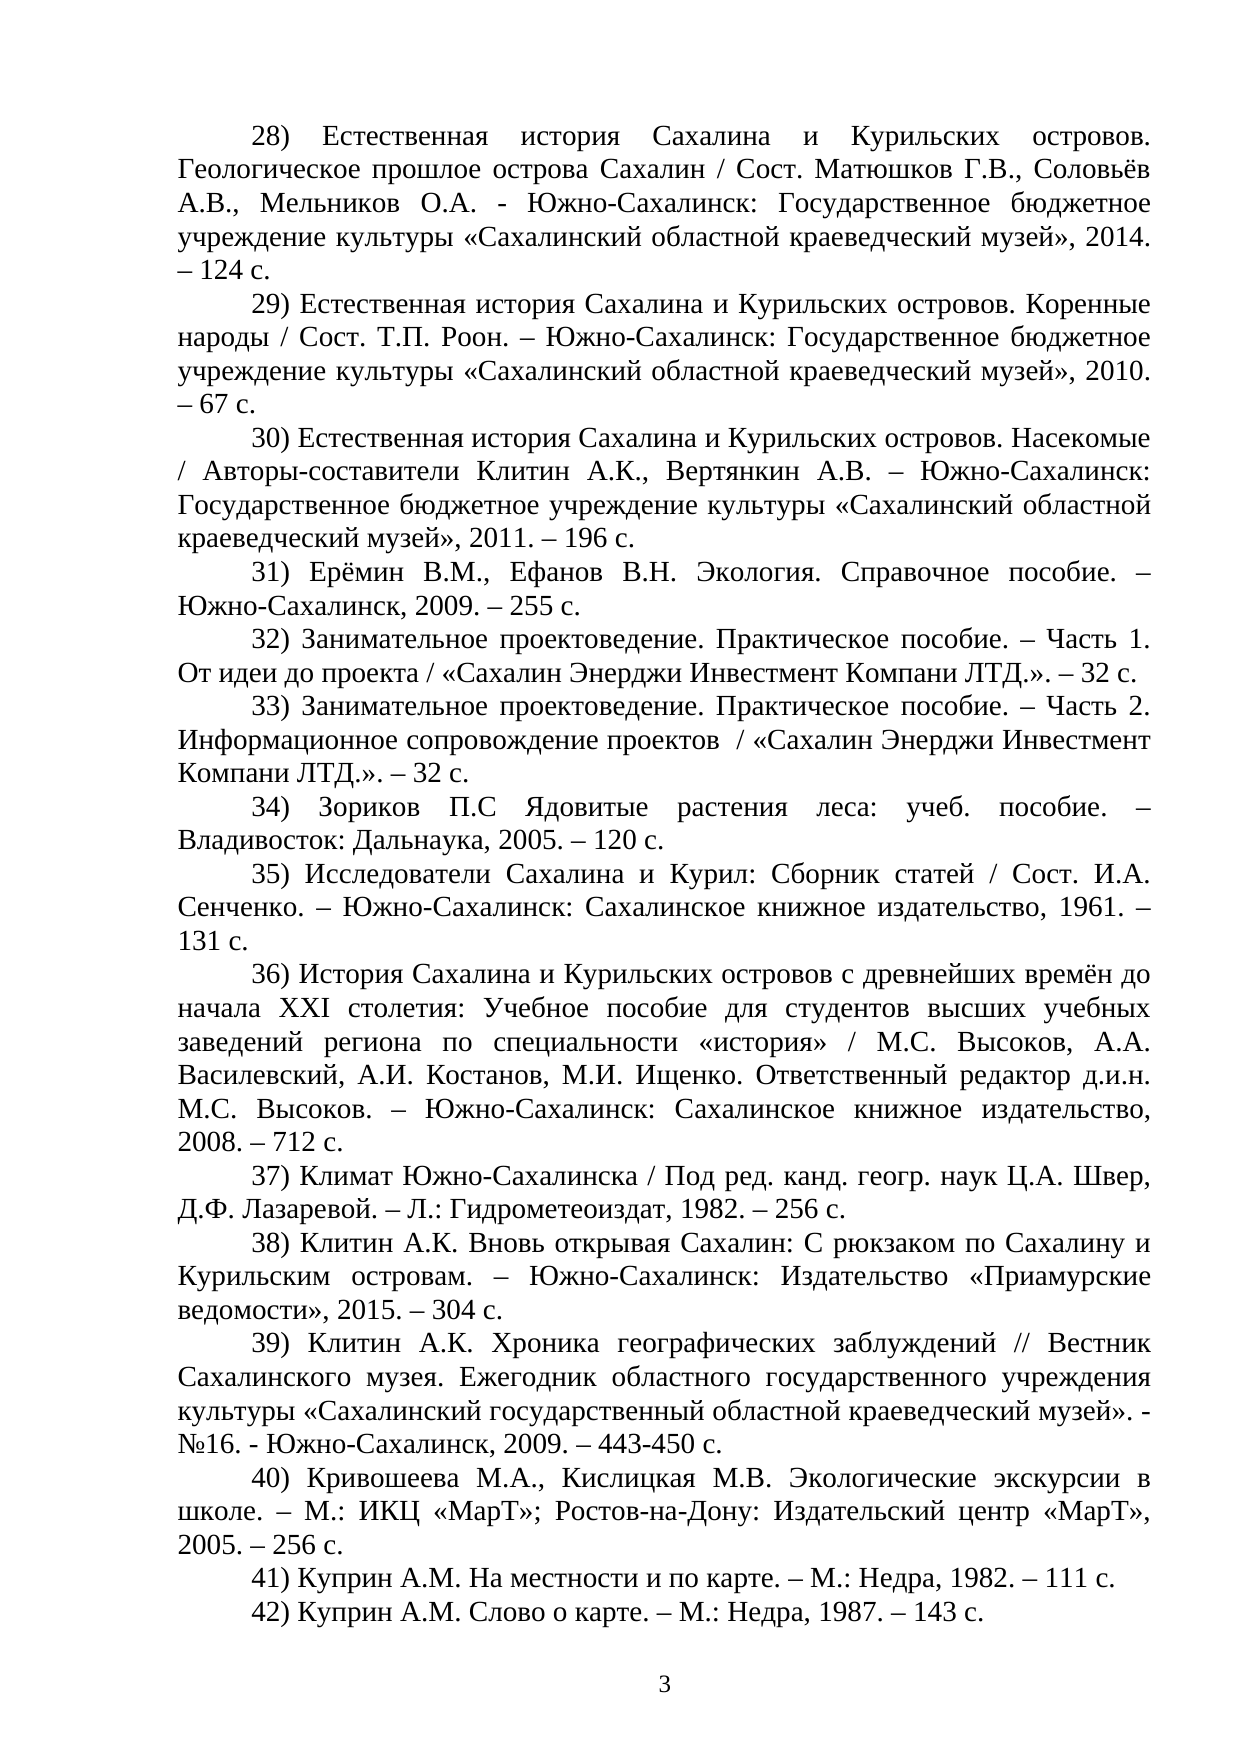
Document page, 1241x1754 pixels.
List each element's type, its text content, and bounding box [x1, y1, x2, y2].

text 40) Кривошеева М.А., Кислицкая М.В. Экологические экскурсии в школе. – М.: ИКЦ «МарТ»; Ростов-на-Дону: Издательский центр «МарТ», 2005. – 256 с. [177, 1460, 1152, 1560]
text 38) Клитин А.К. Вновь открывая Сахалин: С рюкзаком по Сахалину и Курильским островам. – Южно-Сахалинск: Издательство «Приамурские ведомости», 2015. – 304 с. [177, 1225, 1152, 1326]
text 34) Зориков П.С Ядовитые растения леса: учеб. пособие. – Владивосток: Дальнаука, 2005. – 120 с. [177, 789, 1152, 856]
text 42) Куприн А.М. Слово о карте. – М.: Недра, 1987. – 143 с. [177, 1594, 1152, 1627]
text 30) Естественная история Сахалина и Курильских островов. Насекомые / Авторы-составители Клитин А.К., Вертянкин А.В. – Южно-Сахалинск: Государственное бюджетное учреждение культуры «Сахалинский областной краеведческий музей», 2011. – 196 с. [177, 420, 1152, 554]
text 39) Клитин А.К. Хроника географических заблуждений // Вестник Сахалинского музея. Ежегодник областного государственного учреждения культуры «Сахалинский государственный областной краеведческий музей». - №16. - Южно-Сахалинск, 2009. – 443-450 с. [177, 1326, 1152, 1460]
text 33) Занимательное проектоведение. Практическое пособие. – Часть 2. Информационное сопровождение проектов / «Сахалин Энерджи Инвестмент Компани ЛТД.». – 32 с. [177, 688, 1152, 789]
text 41) Куприн А.М. На местности и по карте. – М.: Недра, 1982. – 111 с. [177, 1560, 1152, 1594]
text 31) Ерёмин В.М., Ефанов В.Н. Экология. Справочное пособие. – Южно-Сахалинск, 2009. – 255 с. [177, 554, 1152, 621]
text 37) Климат Южно-Сахалинска / Под ред. канд. геогр. наук Ц.А. Швер, Д.Ф. Лазаревой. – Л.: Гидрометеоиздат, 1982. – 256 с. [177, 1158, 1152, 1225]
text 28) Естественная история Сахалина и Курильских островов. Геологическое прошлое острова Сахалин / Сост. Матюшков Г.В., Соловьёв А.В., Мельников О.А. - Южно-Сахалинск: Государственное бюджетное учреждение культуры «Сахалинский областной краеведческий музей», 2014. – 124 с. [177, 118, 1152, 286]
text 35) Исследователи Сахалина и Курил: Сборник статей / Сост. И.А. Сенченко. – Южно-Сахалинск: Сахалинское книжное издательство, 1961. – 131 с. [177, 856, 1152, 957]
text 32) Занимательное проектоведение. Практическое пособие. – Часть 1. От идеи до проекта / «Сахалин Энерджи Инвестмент Компани ЛТД.». – 32 с. [177, 621, 1152, 688]
text 29) Естественная история Сахалина и Курильских островов. Коренные народы / Сост. Т.П. Роон. – Южно-Сахалинск: Государственное бюджетное учреждение культуры «Сахалинский областной краеведческий музей», 2010. – 67 с. [177, 286, 1152, 420]
text 36) История Сахалина и Курильских островов с древнейших времён до начала XXI столетия: Учебное пособие для студентов высших учебных заведений региона по специальности «история» / М.С. Высоков, А.А. Василевский, А.И. Костанов, М.И. Ищенко. Ответственный редактор д.и.н. М.С. Высоков. – Южно-Сахалинск: Сахалинское книжное издательство, 2008. – 712 с. [177, 957, 1152, 1158]
